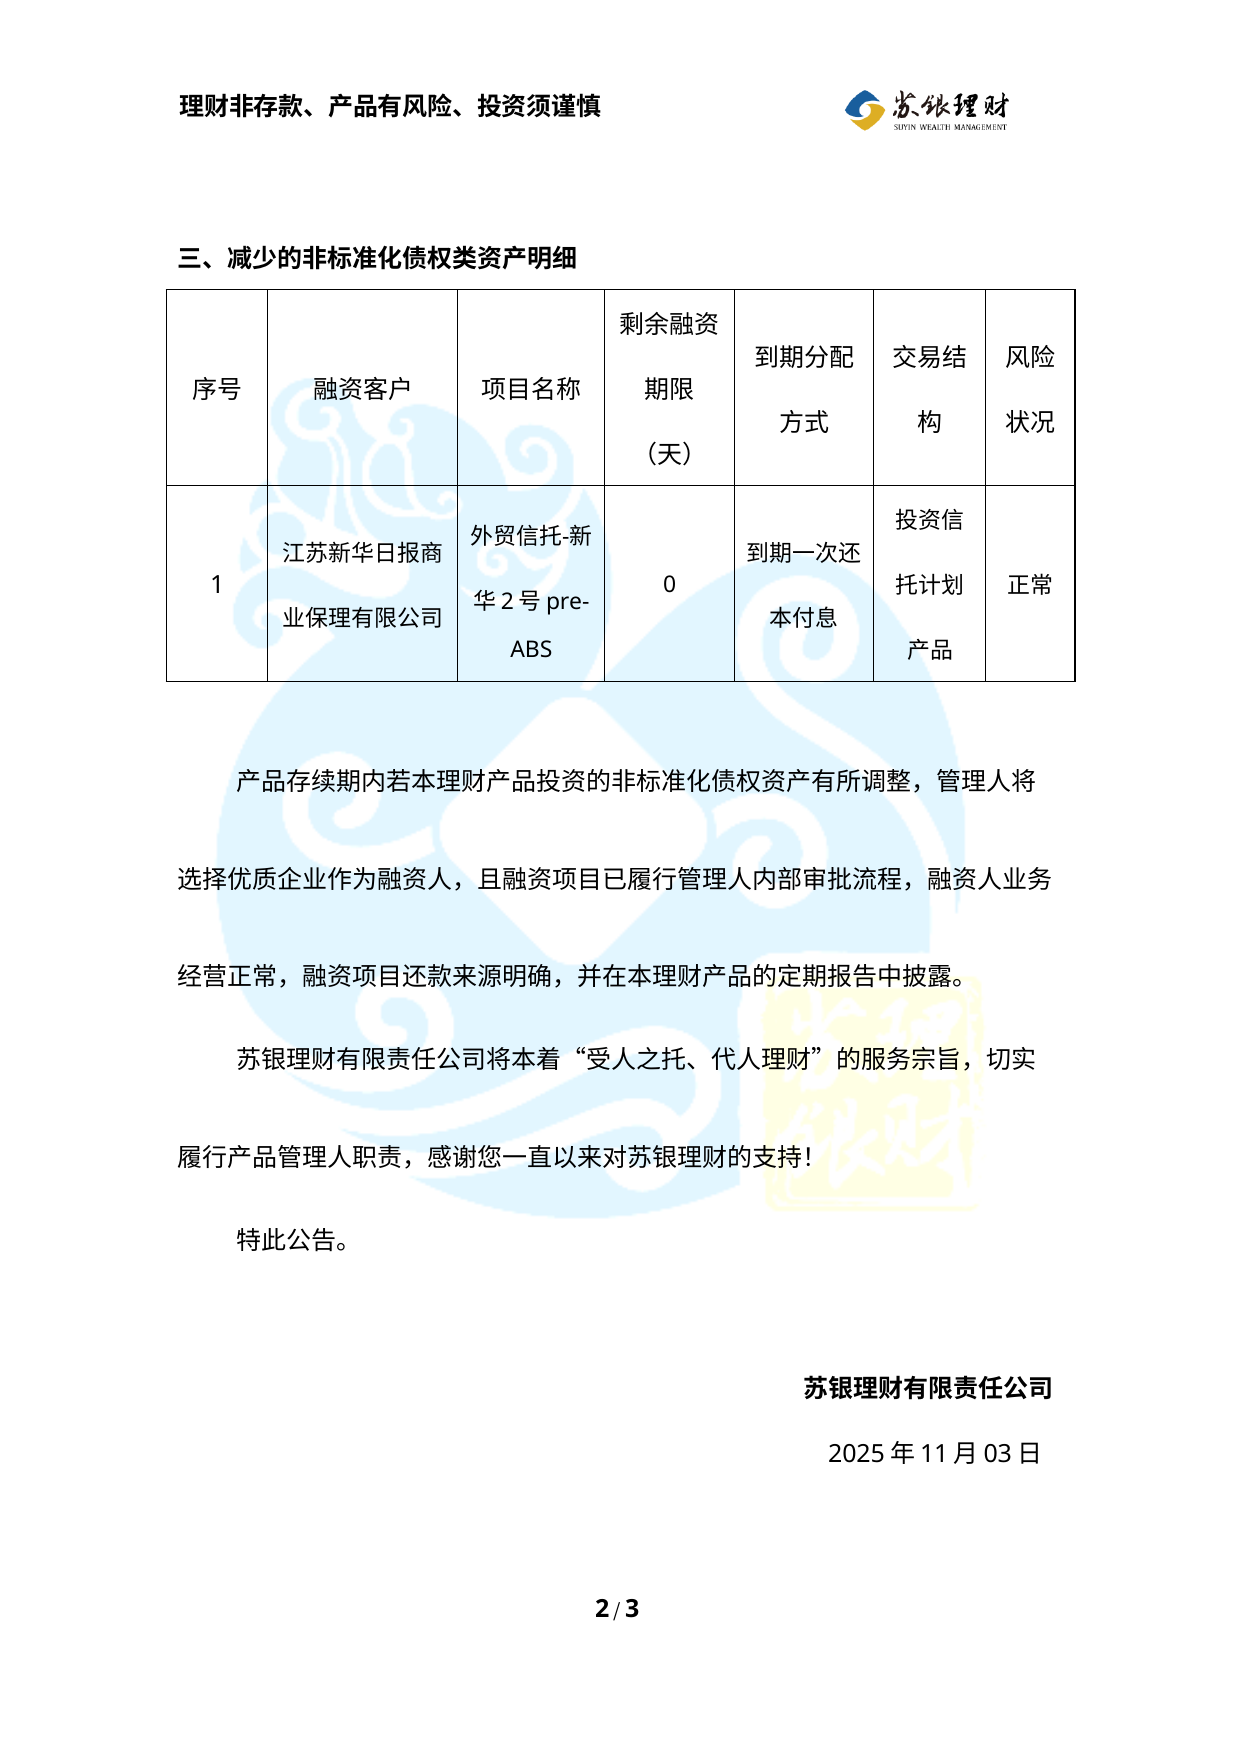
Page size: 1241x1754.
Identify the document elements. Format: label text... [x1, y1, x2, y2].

table_header 到期分配方式 [735, 290, 873, 485]
table_header 剩余融资期限（天） [605, 290, 734, 485]
table_cell 到期一次还本付息 [735, 486, 873, 681]
picture [820, 72, 1039, 143]
table_cell 江苏新华日报商业保理有限公司 [268, 486, 457, 681]
table_cell 外贸信托-新华2号pre-ABS [458, 486, 604, 681]
table_cell 投资信托计划产品 [874, 486, 985, 681]
table_header 交易结构 [874, 290, 985, 485]
subtitle 减少的非标准化债权类资产明细 [177, 224, 1053, 289]
table_header 项目名称 [458, 290, 604, 485]
text 产品存续期内若本理财产品投资的非标准化债权资产有所调整，管理人将选择优质企业作为融资人，且融资项目已履行管理人内部审批流程，融资人业务经营正常，融资项目还款来源明确，并在本理财产品的定期报告中披露。 [177, 747, 1053, 1007]
text 苏银理财有限责任公司 [177, 1354, 1053, 1419]
text 苏银理财有限责任公司将本着“受人之托、代人理财”的服务宗旨，切实履行产品管理人职责，感谢您一直以来对苏银理财的支持！ [177, 1025, 1053, 1188]
table_header 风险状况 [986, 290, 1074, 485]
text 特此公告。 [177, 1206, 1053, 1271]
table_cell 0 [605, 486, 734, 681]
table_header 序号 [167, 290, 267, 485]
table_cell 1 [167, 486, 267, 681]
table_cell 正常 [986, 486, 1074, 681]
text 2025年11月03日 [177, 1419, 1042, 1484]
table_header 融资客户 [268, 290, 457, 485]
